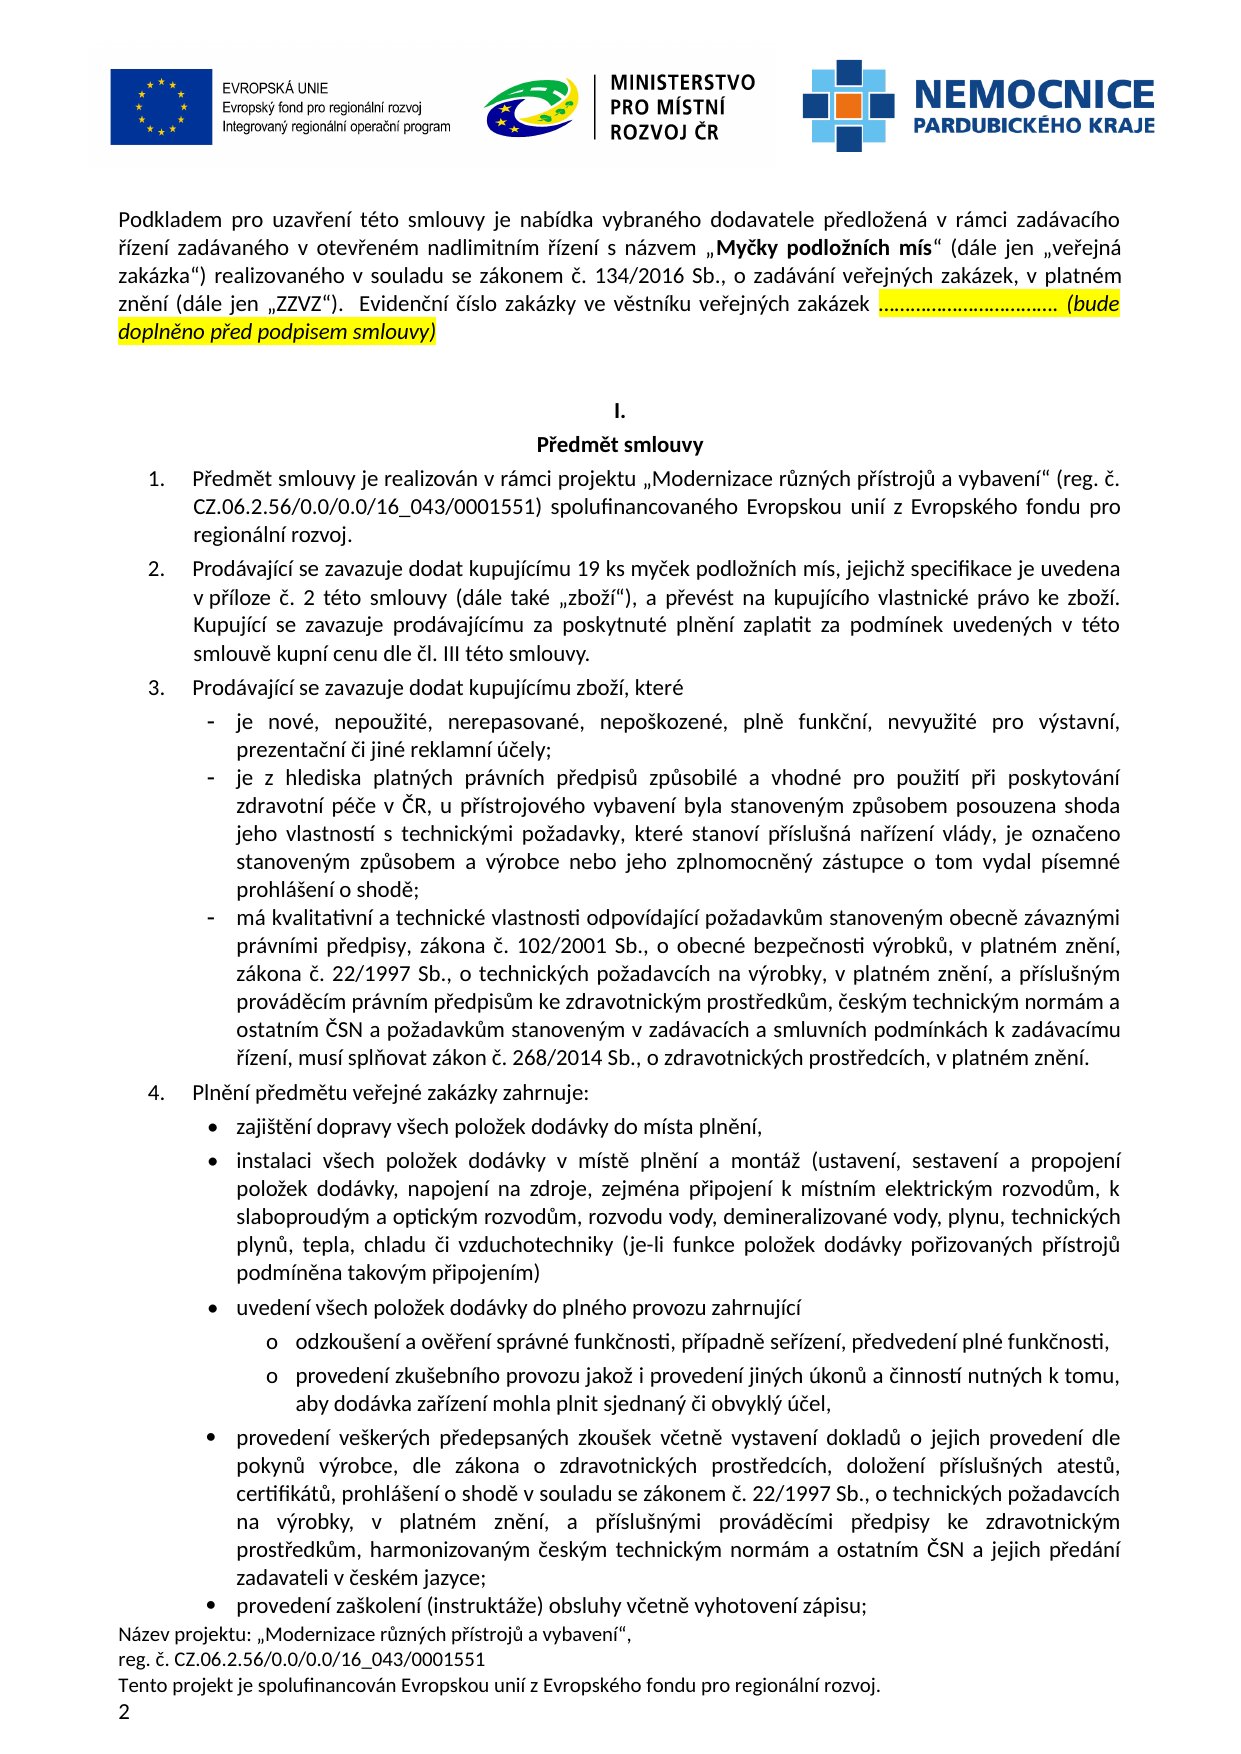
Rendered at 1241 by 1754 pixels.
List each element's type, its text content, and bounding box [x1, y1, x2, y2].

list Prodávající se zavazuje dodat kupujícímu zboží, které [148, 673, 1122, 701]
list má kvalitativní a technické vlastnosti odpovídající požadavkům stanoveným obecně závaznými právními předpisy, zákona č. 102/2001 Sb., o obecné bezpečnosti výrobků, v platném znění, zákona č. 22/1997 Sb., o technických požadavcích na výrobky, v platném znění, a příslušným prováděcím právním předpisům ke zdravotnickým prostředkům, českým technickým normám a ostatním ČSN a požadavkům stanoveným v zadávacích a smluvních podmínkách k zadávacímu řízení, musí splňovat zákon č. 268/2014 Sb., o zdravotnických prostředcích, v platném znění. [207, 903, 1122, 1071]
list Prodávající se zavazuje dodat kupujícímu 19 ks myček podložních mís, jejichž specifikace je uvedena v příloze č. 2 této smlouvy (dále také „zboží“), a převést na kupujícího vlastnické právo ke zboží. Kupující se zavazuje prodávajícímu za poskytnuté plnění zaplatit za podmínek uvedených v této smlouvě kupní cenu dle čl. III této smlouvy. [148, 554, 1122, 667]
list je z hlediska platných právních předpisů způsobilé a vhodné pro použití při poskytování zdravotní péče v ČR, u přístrojového vybavení byla stanoveným způsobem posouzena shoda jeho vlastností s technickými požadavky, které stanoví příslušná nařízení vlády, je označeno stanoveným způsobem a výrobce nebo jeho zplnomocněný zástupce o tom vydal písemné prohlášení o shodě; [207, 763, 1122, 903]
text o provedení zkušebního provozu jakož i provedení jiných úkonů a činností nutných k tomu, aby dodávka zařízení mohla plnit sjednaný či obvyklý účel, [266, 1361, 1122, 1417]
text • uvedení všech položek dodávky do plného provozu zahrnující [118, 1293, 1122, 1321]
text o odzkoušení a ověření správné funkčnosti, případně seřízení, předvedení plné funkčnosti, [118, 1327, 1122, 1355]
text • zajištění dopravy všech položek dodávky do místa plnění, [118, 1112, 1122, 1140]
list Předmět smlouvy je realizován v rámci projektu „Modernizace různých přístrojů a vybavení“ (reg. č. CZ.06.2.56/0.0/0.0/16_043/0001551) spolufinancovaného Evropskou unií z Evropského fondu pro regionální rozvoj. [148, 464, 1122, 548]
text I. [118, 396, 1122, 424]
list provedení veškerých předepsaných zkoušek včetně vystavení dokladů o jejich provedení dle pokynů výrobce, dle zákona o zdravotnických prostředcích, doložení příslušných atestů, certifikátů, prohlášení o shodě v souladu se zákonem č. 22/1997 Sb., o technických požadavcích na výrobky, v platném znění, a příslušnými prováděcími předpisy ke zdravotnickým prostředkům, harmonizovaným českým technickým normám a ostatním ČSN a jejich předání zadavateli v českém jazyce; [207, 1423, 1122, 1592]
text Předmět smlouvy [118, 430, 1122, 458]
list Plnění předmětu veřejné zakázky zahrnuje: [148, 1078, 1122, 1106]
list je nové, nepoužité, nerepasované, nepoškozené, plně funkční, nevyužité pro výstavní, prezentační či jiné reklamní účely; [207, 707, 1122, 763]
list provedení zaškolení (instruktáže) obsluhy včetně vyhotovení zápisu; [207, 1592, 1122, 1619]
picture [88, 43, 777, 170]
picture [801, 58, 1155, 153]
text Podkladem pro uzavření této smlouvy je nabídka vybraného dodavatele předložená v rámci zadávacího řízení zadávaného v otevřeném nadlimitním řízení s názvem „Myčky podložních mís“ (dále jen „veřejná zakázka“) realizovaného v souladu se zákonem č. 134/2016 Sb., o zadávání veřejných zakázek, v platném znění (dále jen „ZZVZ“). Evidenční číslo zakázky ve věstníku veřejných zakázek ……………………………. (bude doplněno před podpisem smlouvy) [118, 205, 1122, 345]
text • instalaci všech položek dodávky v místě plnění a montáž (ustavení, sestavení a propojení položek dodávky, napojení na zdroje, zejména připojení k místním elektrickým rozvodům, k slaboproudým a optickým rozvodům, rozvodu vody, demineralizované vody, plynu, technických plynů, tepla, chladu či vzduchotechniky (je-li funkce položek dodávky pořizovaných přístrojů podmíněna takovým připojením) [207, 1146, 1122, 1286]
